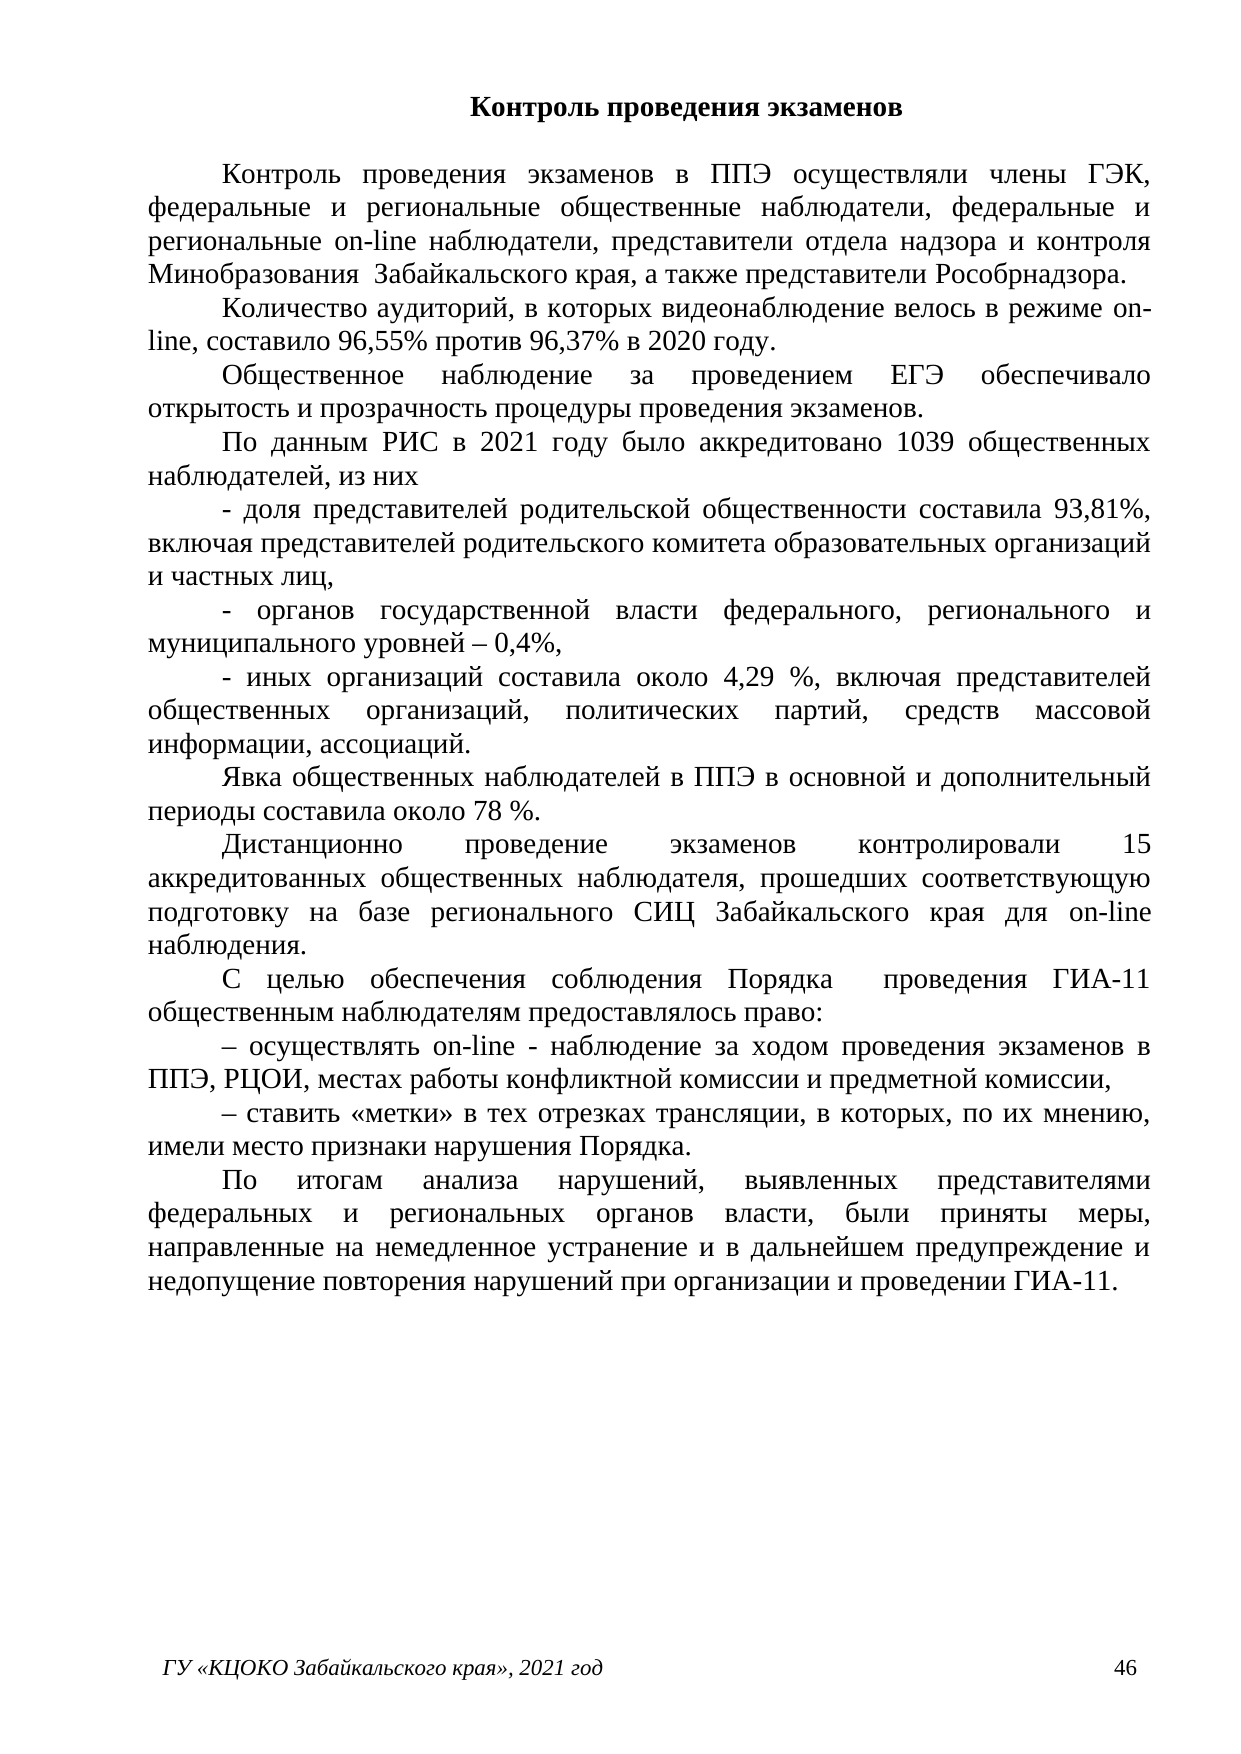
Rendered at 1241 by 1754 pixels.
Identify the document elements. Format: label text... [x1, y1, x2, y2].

text - иных организаций составила около 4,29 %, включая представителей общественных организаций, политических партий, средств массовой информации, ассоциаций. [148, 659, 1152, 759]
text - органов государственной власти федерального, регионального и муниципального уровней – 0,4%, [148, 592, 1152, 659]
text Контроль проведения экзаменов [148, 89, 1152, 122]
text Дистанционно проведение экзаменов контролировали 15 аккредитованных общественных наблюдателя, прошедших соответствующую подготовку на базе регионального СИЦ Забайкальского края для on-line наблюдения. [148, 827, 1152, 961]
text Количество аудиторий, в которых видеонаблюдение велось в режиме on-line, составило 96,55% против 96,37% в 2020 году. [148, 290, 1152, 357]
text - доля представителей родительской общественности составила 93,81%, включая представителей родительского комитета образовательных организаций и частных лиц, [148, 491, 1152, 592]
text Контроль проведения экзаменов в ППЭ осуществляли члены ГЭК, федеральные и региональные общественные наблюдатели, федеральные и региональные on-line наблюдатели, представители отдела надзора и контроля Минобразования Забайкальского края, а также представители Рособрнадзора. [148, 156, 1152, 290]
text По итогам анализа нарушений, выявленных представителями федеральных и региональных органов власти, были приняты меры, направленные на немедленное устранение и в дальнейшем предупреждение и недопущение повторения нарушений при организации и проведении ГИА-11. [148, 1162, 1152, 1296]
text Общественное наблюдение за проведением ЕГЭ обеспечивало открытость и прозрачность процедуры проведения экзаменов. [148, 357, 1152, 424]
text – ставить «метки» в тех отрезках трансляции, в которых, по их мнению, имели место признаки нарушения Порядка. [148, 1095, 1152, 1162]
text По данным РИС в 2021 году было аккредитовано 1039 общественных наблюдателей, из них [148, 424, 1152, 491]
text – осуществлять on-line - наблюдение за ходом проведения экзаменов в ППЭ, РЦОИ, местах работы конфликтной комиссии и предметной комиссии, [148, 1028, 1152, 1095]
text С целью обеспечения соблюдения Порядка проведения ГИА-11 общественным наблюдателям предоставлялось право: [148, 961, 1152, 1028]
text Явка общественных наблюдателей в ППЭ в основной и дополнительный периоды составила около 78 %. [148, 759, 1152, 827]
